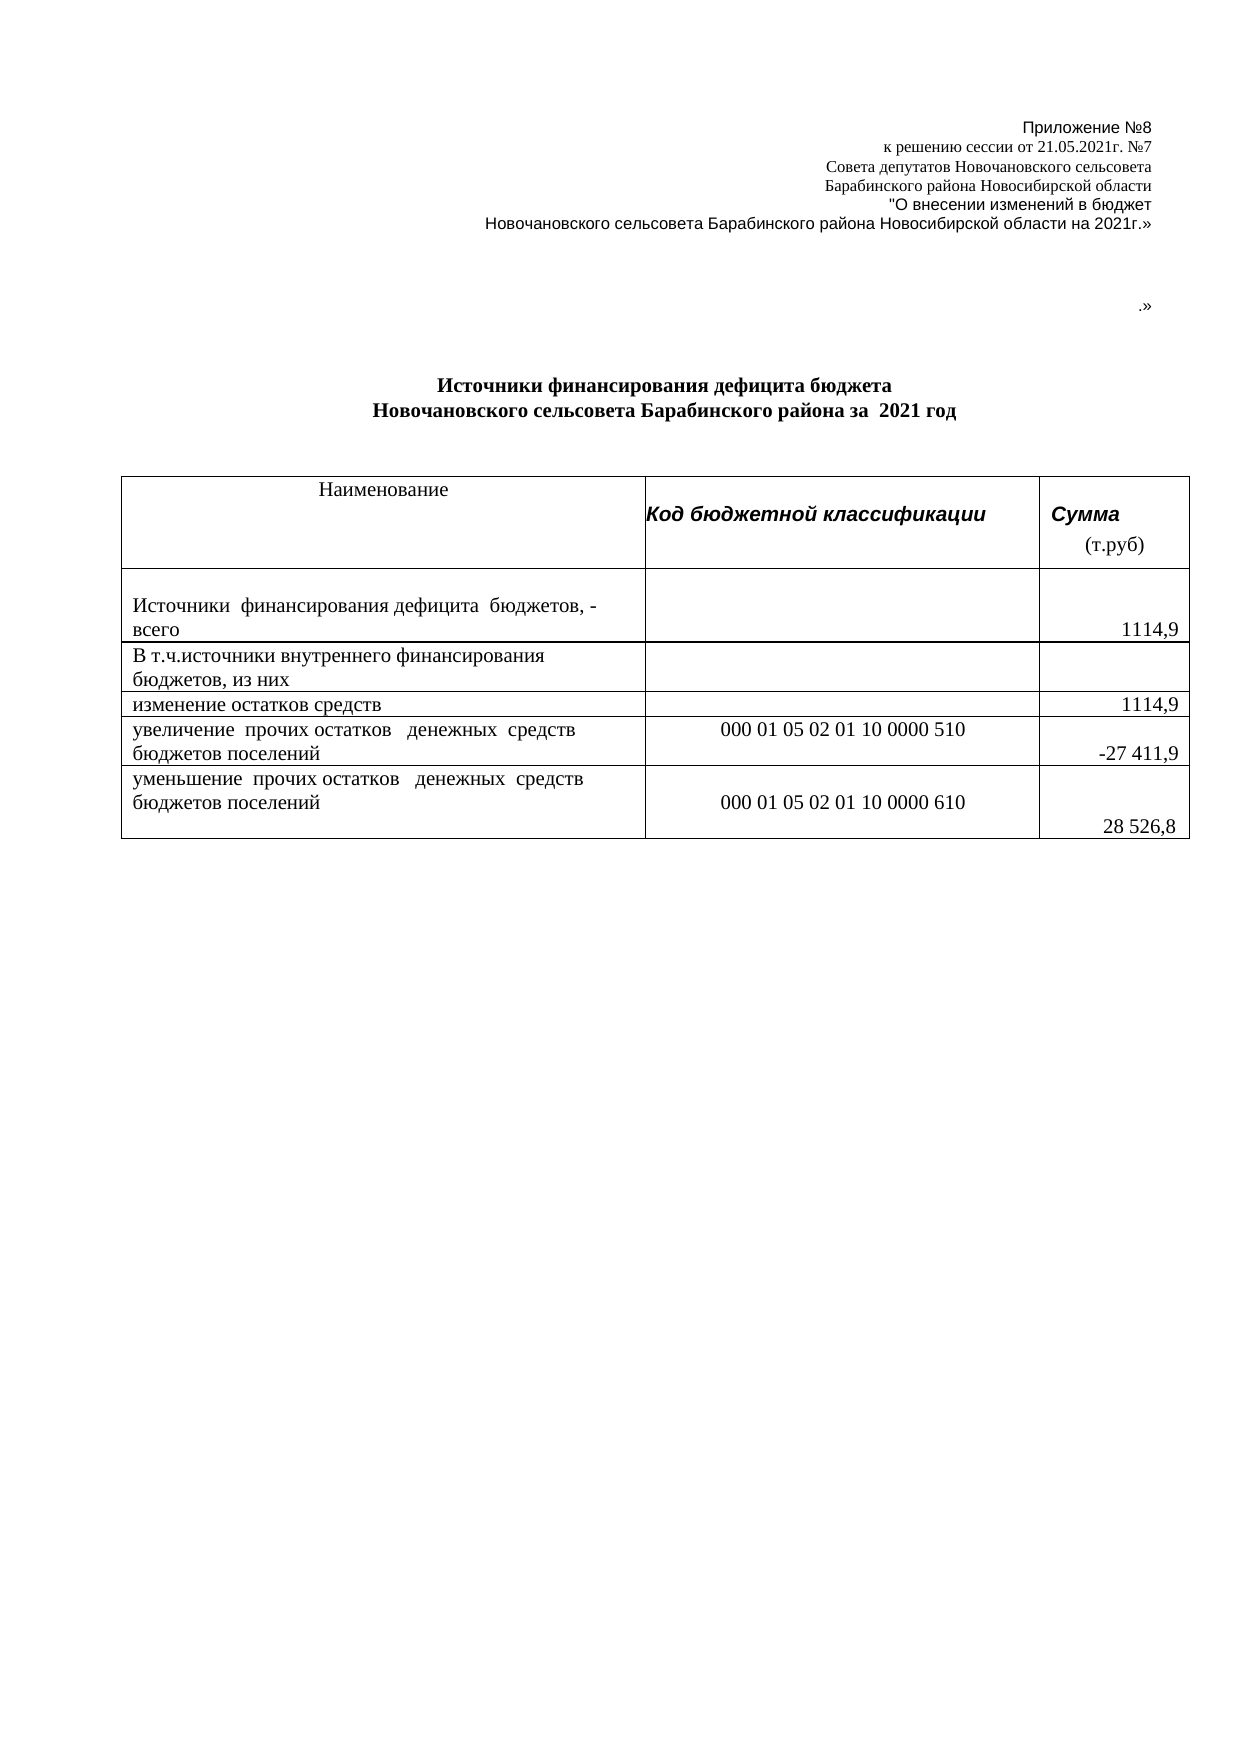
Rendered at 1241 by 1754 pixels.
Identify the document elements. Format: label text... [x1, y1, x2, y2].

text Совета депутатов Новочановского сельсовета [250, 156, 1152, 176]
table_cell 000 01 05 02 01 10 0000 610 [646, 766, 1039, 838]
text Барабинского района Новосибирской области [250, 176, 1152, 195]
table_header Наименование [122, 477, 645, 568]
table_cell -27 411,9 [1040, 717, 1189, 765]
table_cell [1040, 643, 1189, 691]
table_cell 28 526,8 [1040, 766, 1189, 838]
table_cell Источники финансирования дефицита бюджетов, -всего [122, 569, 645, 641]
text Новочановского сельсовета Барабинского района за 2021 год [177, 397, 1152, 422]
table_cell [646, 643, 1039, 691]
table_cell уменьшение прочих остатков денежных средств бюджетов поселений [122, 766, 645, 838]
table_cell изменение остатков средств [122, 692, 645, 716]
table_cell 1114,9 [1040, 569, 1189, 641]
text "О внесении изменений в бюджет [250, 195, 1152, 214]
text к решению сессии от 21.05.2021г. №7 [250, 137, 1152, 156]
table_cell В т.ч.источники внутреннего финансирования бюджетов, из них [122, 643, 645, 691]
table_cell 000 01 05 02 01 10 0000 510 [646, 717, 1039, 765]
table_cell [646, 569, 1039, 641]
table_cell 1114,9 [1040, 692, 1189, 716]
text Источники финансирования дефицита бюджета [177, 372, 1152, 397]
table_header Сумма (т.руб) [1040, 477, 1189, 568]
text Приложение №8 [250, 118, 1152, 137]
table_header Код бюджетной классификации [646, 477, 1039, 568]
text Новочановского сельсовета Барабинского района Новосибирской области на 2021г.» [250, 214, 1152, 233]
text .» [250, 295, 1152, 314]
table_cell [646, 692, 1039, 716]
table_cell увеличение прочих остатков денежных средств бюджетов поселений [122, 717, 645, 765]
